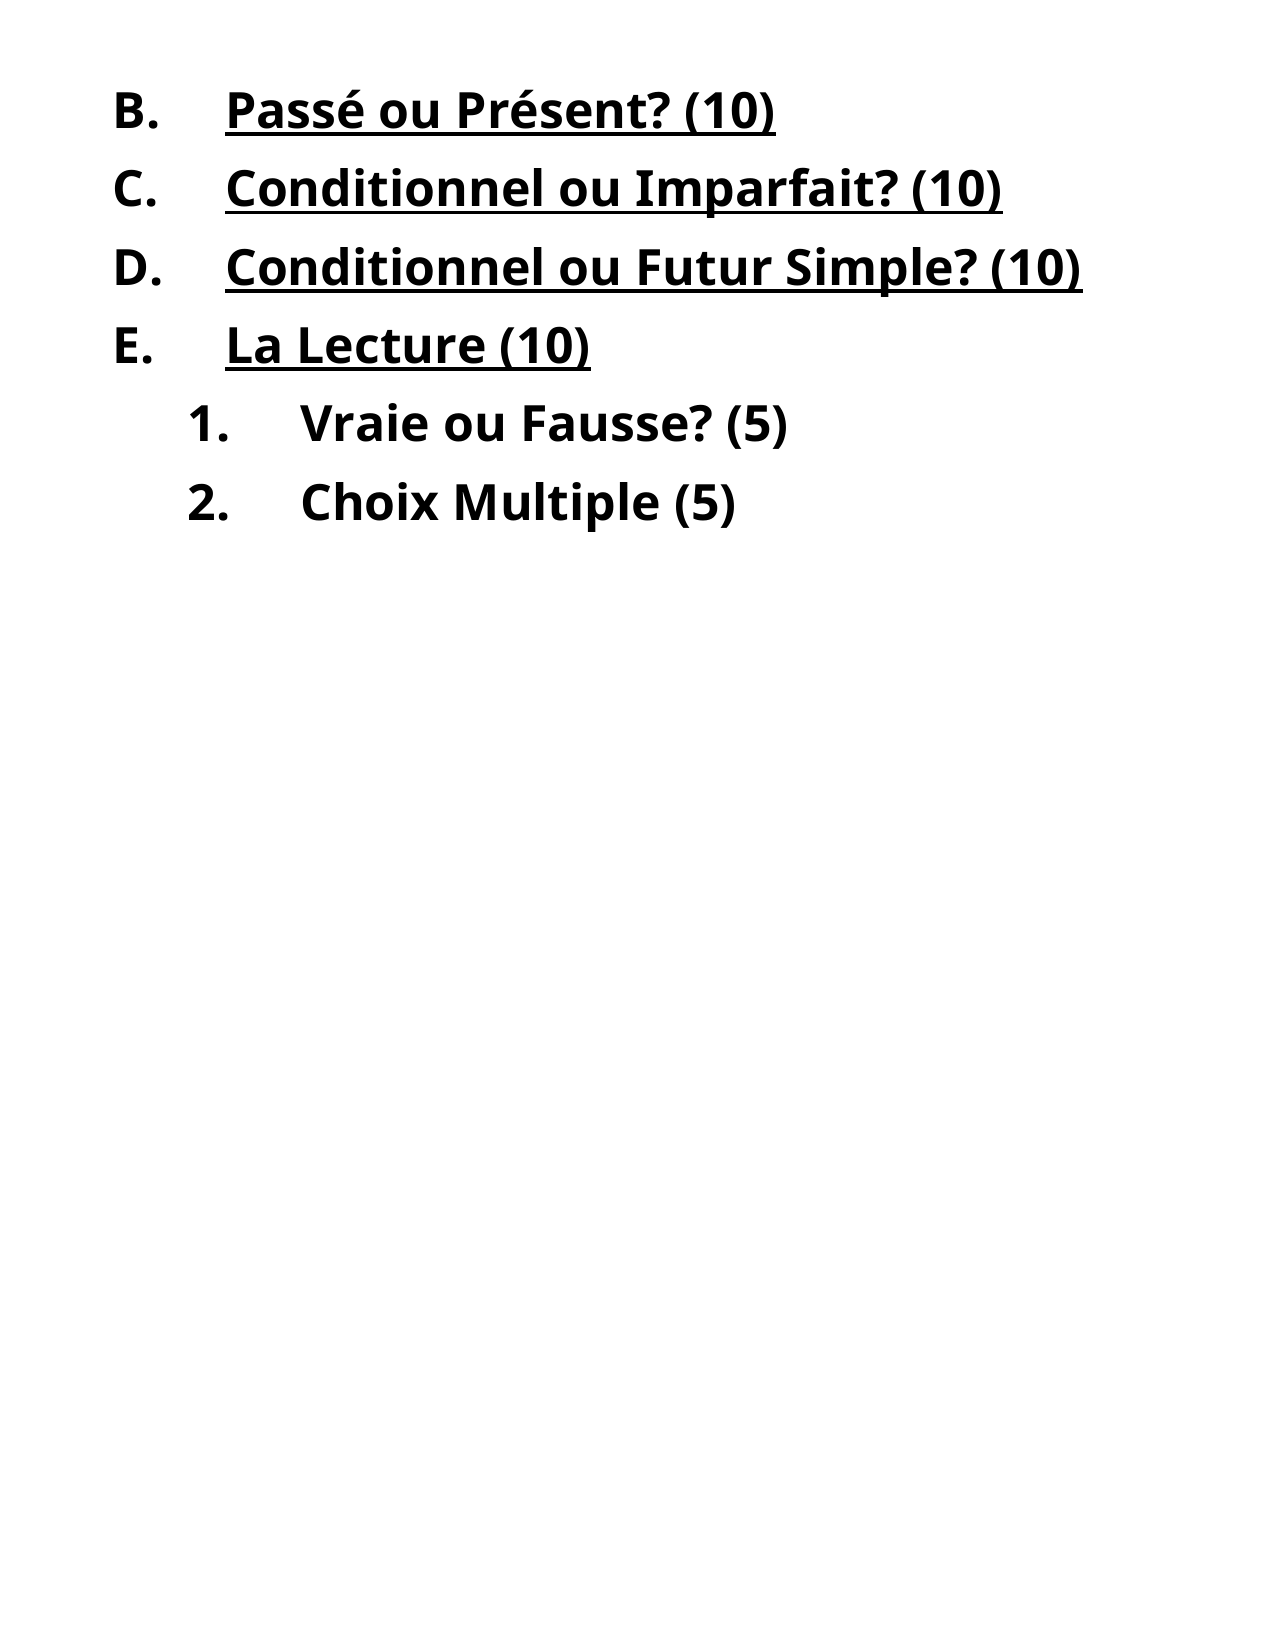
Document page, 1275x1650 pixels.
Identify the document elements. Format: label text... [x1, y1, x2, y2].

list Choix Multiple (5) [187, 467, 1200, 535]
list La Lecture (10) [112, 310, 1200, 378]
list Passé ou Présent? (10) [112, 75, 1200, 143]
list Vraie ou Fausse? (5) [187, 388, 1200, 456]
list Conditionnel ou Imparfait? (10) [112, 153, 1200, 221]
list Conditionnel ou Futur Simple? (10) [112, 232, 1200, 300]
